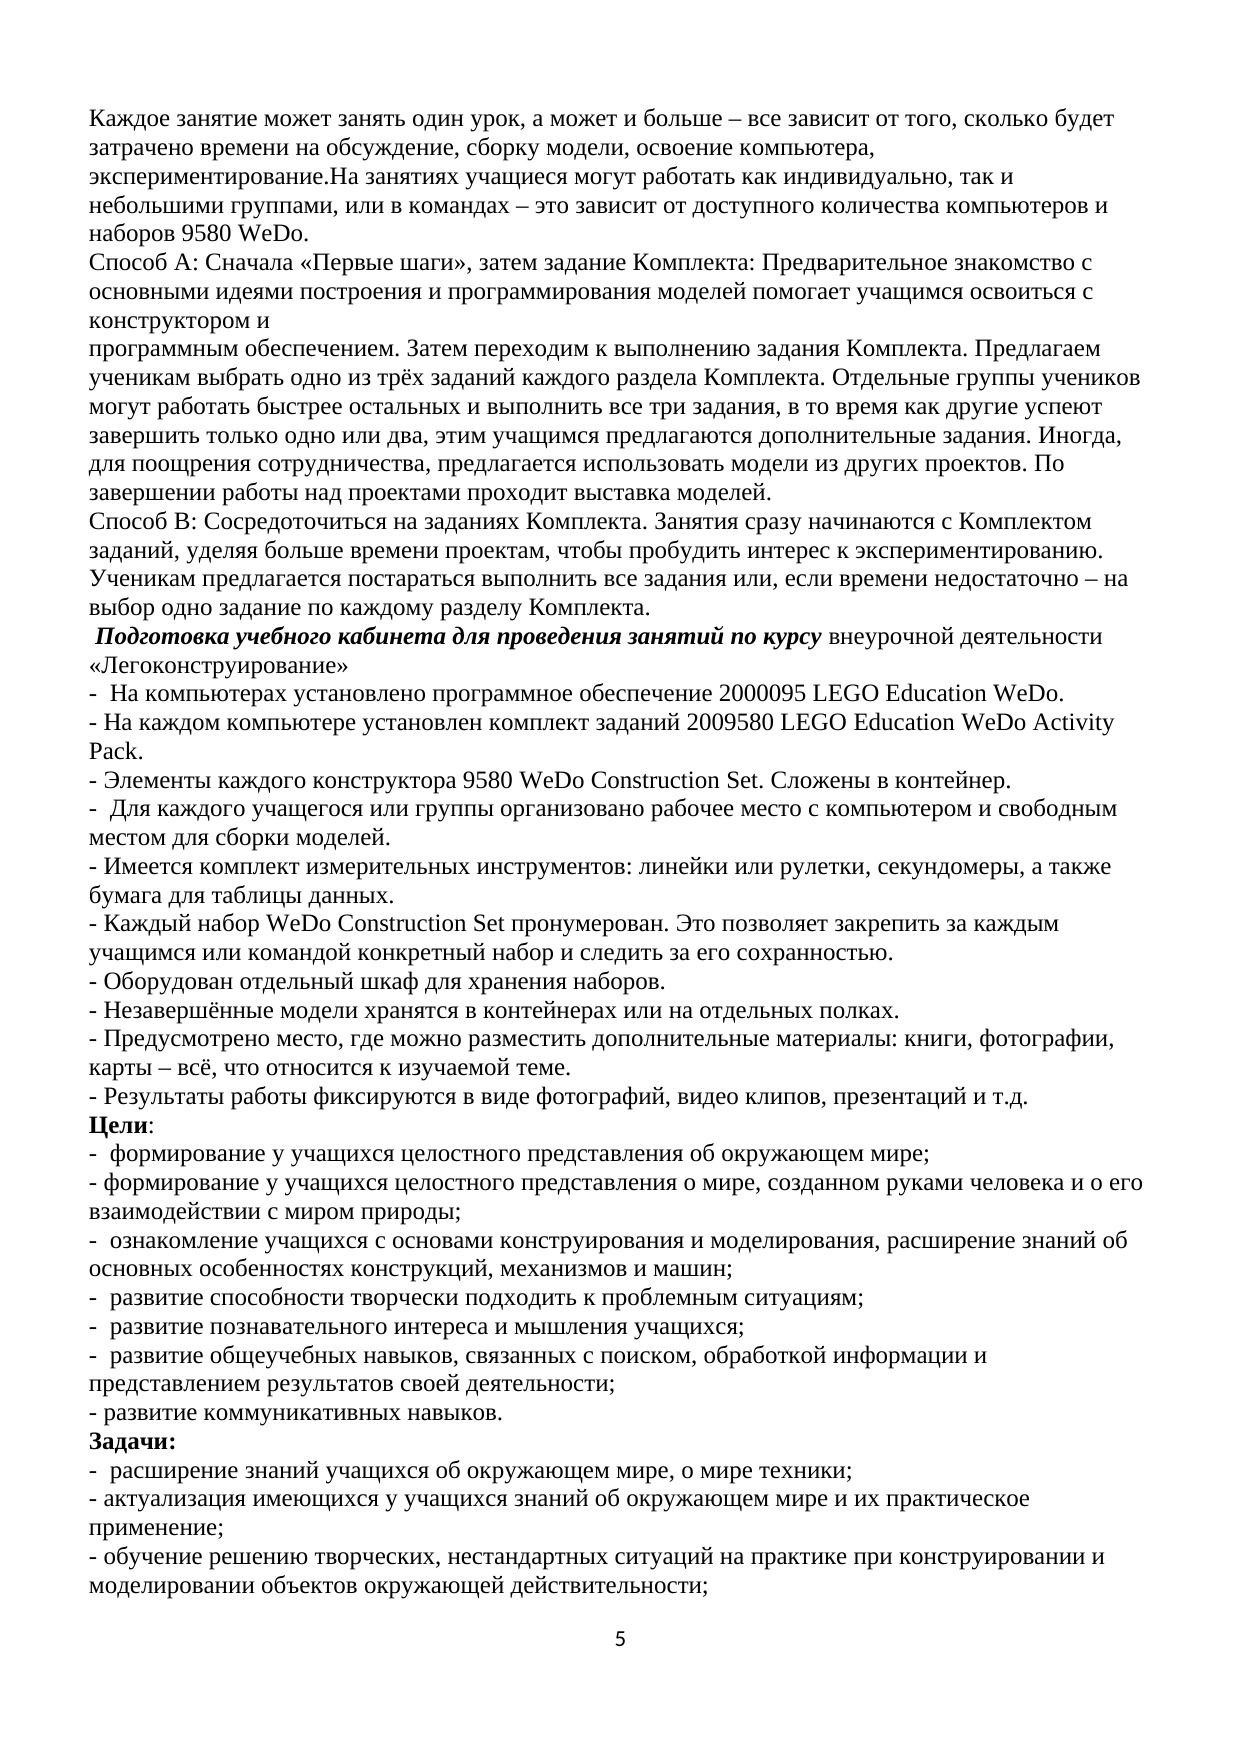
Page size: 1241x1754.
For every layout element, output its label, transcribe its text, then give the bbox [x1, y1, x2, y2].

text - развитие общеучебных навыков, связанных с поиском, обработкой информации и представлением результатов своей деятельности; [89, 1340, 1152, 1397]
text - развитие познавательного интереса и мышления учащихся; [89, 1311, 1152, 1340]
text - На каждом компьютере установлен комплект заданий 2009580 LEGO Education WeDo Activity Pack. [89, 707, 1152, 765]
text Каждое занятие может занять один урок, а может и больше – все зависит от того, сколько будет затрачено времени на обсуждение, сборку модели, освоение компьютера, экспериментирование.На занятиях учащиеся могут работать как индивидуально, так и небольшими группами, или в командах – это зависит от доступного количества компьютеров и наборов 9580 WeDo. [89, 103, 1152, 247]
text - На компьютерах установлено программное обеспечение 2000095 LEGO Education WeDo. [89, 678, 1152, 707]
text - Результаты работы фиксируются в виде фотографий, видео клипов, презентаций и т.д. [89, 1081, 1152, 1110]
text - развитие коммуникативных навыков. [89, 1397, 1152, 1426]
text - ознакомление учащихся с основами конструирования и моделирования, расширение знаний об основных особенностях конструкций, механизмов и машин; [89, 1225, 1152, 1282]
text - актуализация имеющихся у учащихся знаний об окружающем мире и их практическое применение; [89, 1483, 1152, 1541]
text - Оборудован отдельный шкаф для хранения наборов. [89, 966, 1152, 995]
text - развитие способности творчески подходить к проблемным ситуациям; [89, 1282, 1152, 1311]
text - формирование у учащихся целостного представления о мире, созданном руками человека и о его взаимодействии с миром природы; [89, 1167, 1152, 1225]
text - Предусмотрено место, где можно разместить дополнительные материалы: книги, фотографии, карты – всё, что относится к изучаемой теме. [89, 1023, 1152, 1081]
text Способ A: Сначала «Первые шаги», затем задание Комплекта: Предварительное знакомство с основными идеями построения и программирования моделей помогает учащимся освоиться с конструктором и [89, 247, 1152, 333]
text Цели: [89, 1110, 1152, 1138]
text - Для каждого учащегося или группы организовано рабочее место с компьютером и свободным местом для сборки моделей. [89, 793, 1152, 851]
text - Элементы каждого конструктора 9580 WeDo Construction Set. Сложены в контейнер. [89, 765, 1152, 793]
text Задачи: [89, 1426, 1152, 1455]
text - расширение знаний учащихся об окружающем мире, о мире техники; [89, 1455, 1152, 1483]
text - обучение решению творческих, нестандартных ситуаций на практике при конструировании и моделировании объектов окружающей действительности; [89, 1541, 1152, 1598]
text - Каждый набор WeDo Construction Set пронумерован. Это позволяет закрепить за каждым учащимся или командой конкретный набор и следить за его сохранностью. [89, 908, 1152, 966]
text - Имеется комплект измерительных инструментов: линейки или рулетки, секундомеры, а также бумага для таблицы данных. [89, 851, 1152, 908]
text - формирование у учащихся целостного представления об окружающем мире; [89, 1138, 1152, 1167]
text - Незавершённые модели хранятся в контейнерах или на отдельных полках. [89, 995, 1152, 1023]
text Способ B: Сосредоточиться на заданиях Комплекта. Занятия сразу начинаются с Комплектом заданий, уделяя больше времени проектам, чтобы пробудить интерес к экспериментированию. Ученикам предлагается постараться выполнить все задания или, если времени недостаточно – на выбор одно задание по каждому разделу Комплекта. [89, 506, 1152, 621]
text Подготовка учебного кабинета для проведения занятий по курсу внеурочной деятельности «Легоконструирование» [89, 621, 1152, 678]
text программным обеспечением. Затем переходим к выполнению задания Комплекта. Предлагаем ученикам выбрать одно из трёх заданий каждого раздела Комплекта. Отдельные группы учеников могут работать быстрее остальных и выполнить все три задания, в то время как другие успеют завершить только одно или два, этим учащимся предлагаются дополнительные задания. Иногда, для поощрения сотрудничества, предлагается использовать модели из других проектов. По завершении работы над проектами проходит выставка моделей. [89, 333, 1152, 506]
